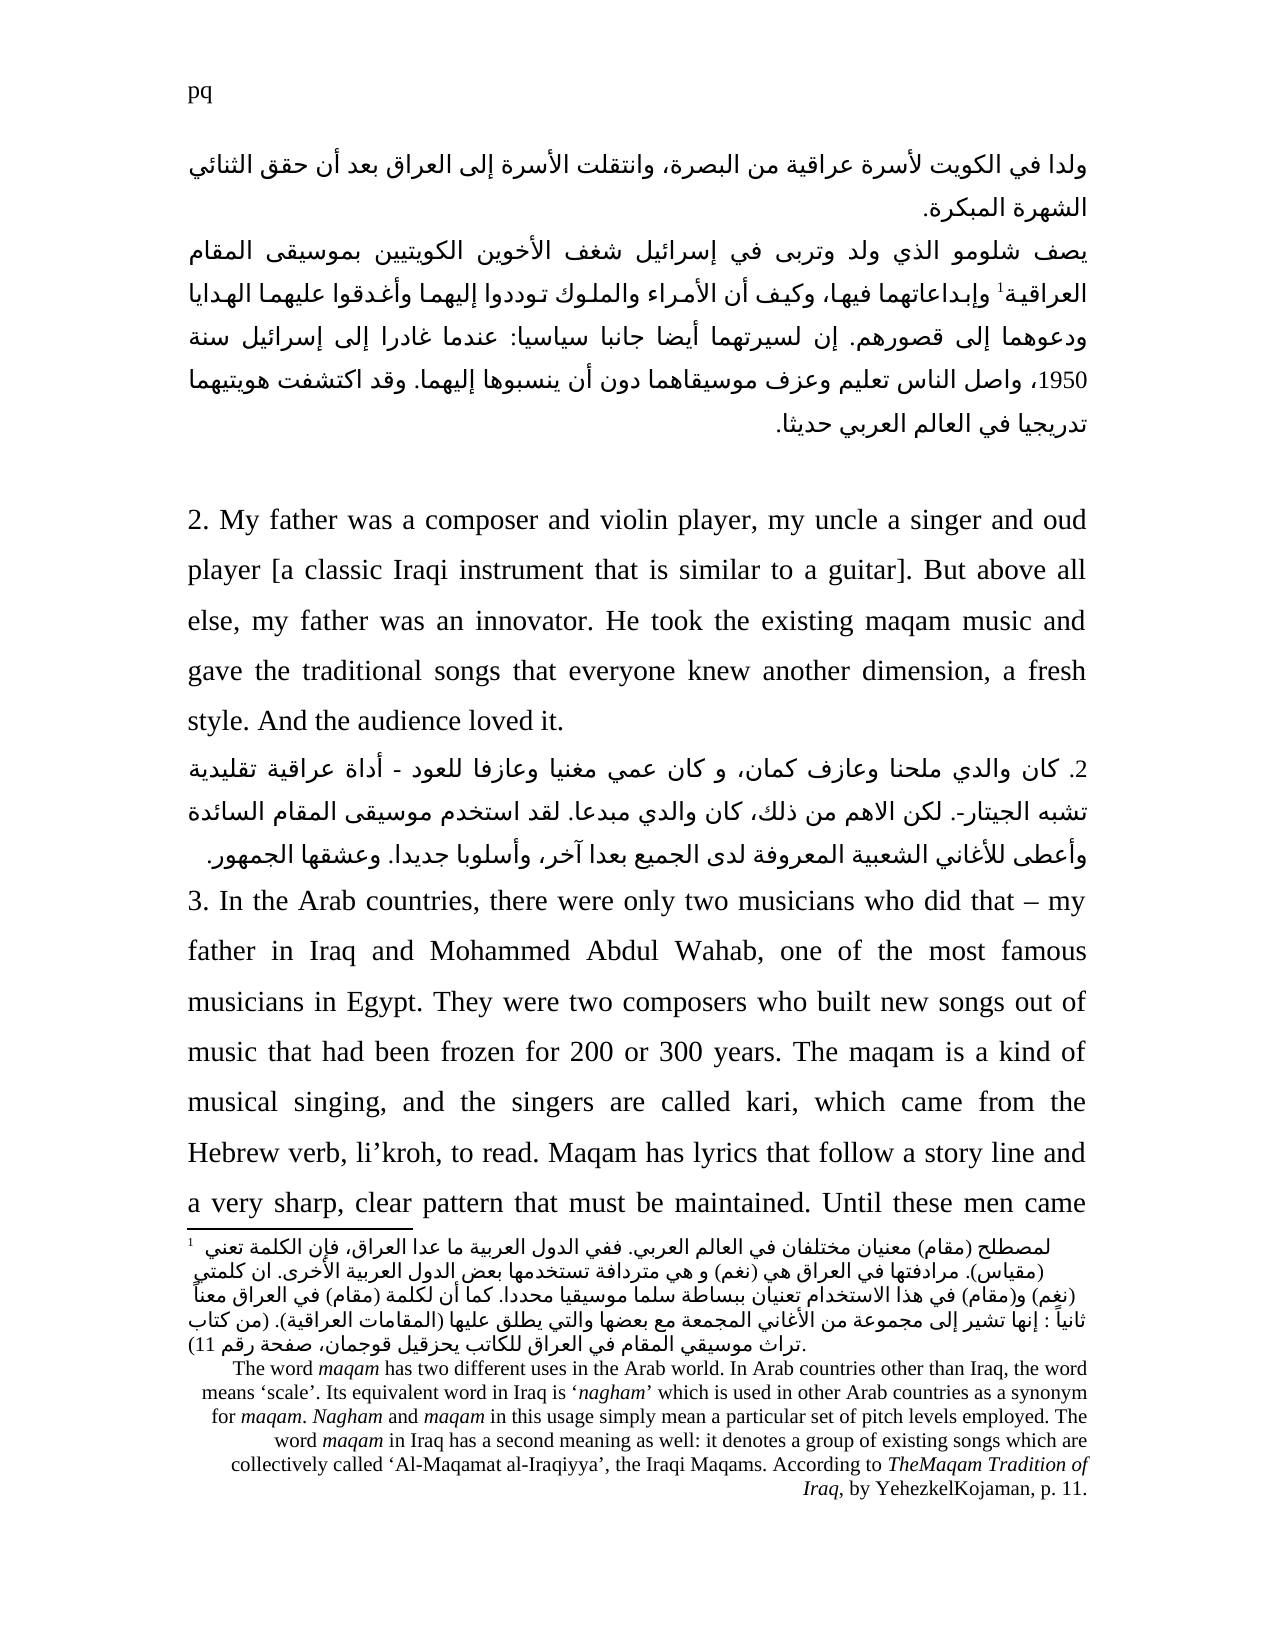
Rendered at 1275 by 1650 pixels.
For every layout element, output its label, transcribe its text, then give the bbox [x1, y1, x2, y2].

text 2. My father was a composer and violin player, my uncle a singer and oud player [a classic Iraqi instrument that is similar to a guitar]. But above all else, my father was an innovator. He took the existing maqam music and gave the traditional songs that everyone knew another dimension, a fresh style. And the audience loved it. [187, 502, 1087, 737]
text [187, 150, 1087, 222]
text 2. كان والدي ملحنا وعازف كمان، و كان عمي مغنيا وعازفا للعود - أداة عراقية تقليدية تشبه الجيتار-. لكن الاهم من ذلك، كان والدي مبدعا. لقد استخدم موسيقى المقام السائدة وأعطى للأغاني الشعبية المعروفة لدى الجميع بعدا آخر، وأسلوبا جديدا. وعشقها الجمهور. [187, 754, 1087, 869]
text يصف شلومو الذي ولد وتربى في إسرائيل شغف الأخوين الكويتيين بموسيقى المقام العراقية وإبداعاتهما فيها، وكيف أن الأمراء والملوك توددوا إليهما وأغدقوا عليهما الهدايا ودعوهما إلى قصورهم. إن لسيرتهما أيضا جانبا سياسيا: عندما غادرا إلى إسرائيل سنة 1950، واصل الناس تعليم وعزف موسيقاهما دون أن ينسبوها إليهما. وقد اكتشفت هويتيهما تدريجيا في العالم العربي حديثا. [187, 236, 1087, 437]
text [187, 883, 1087, 1218]
